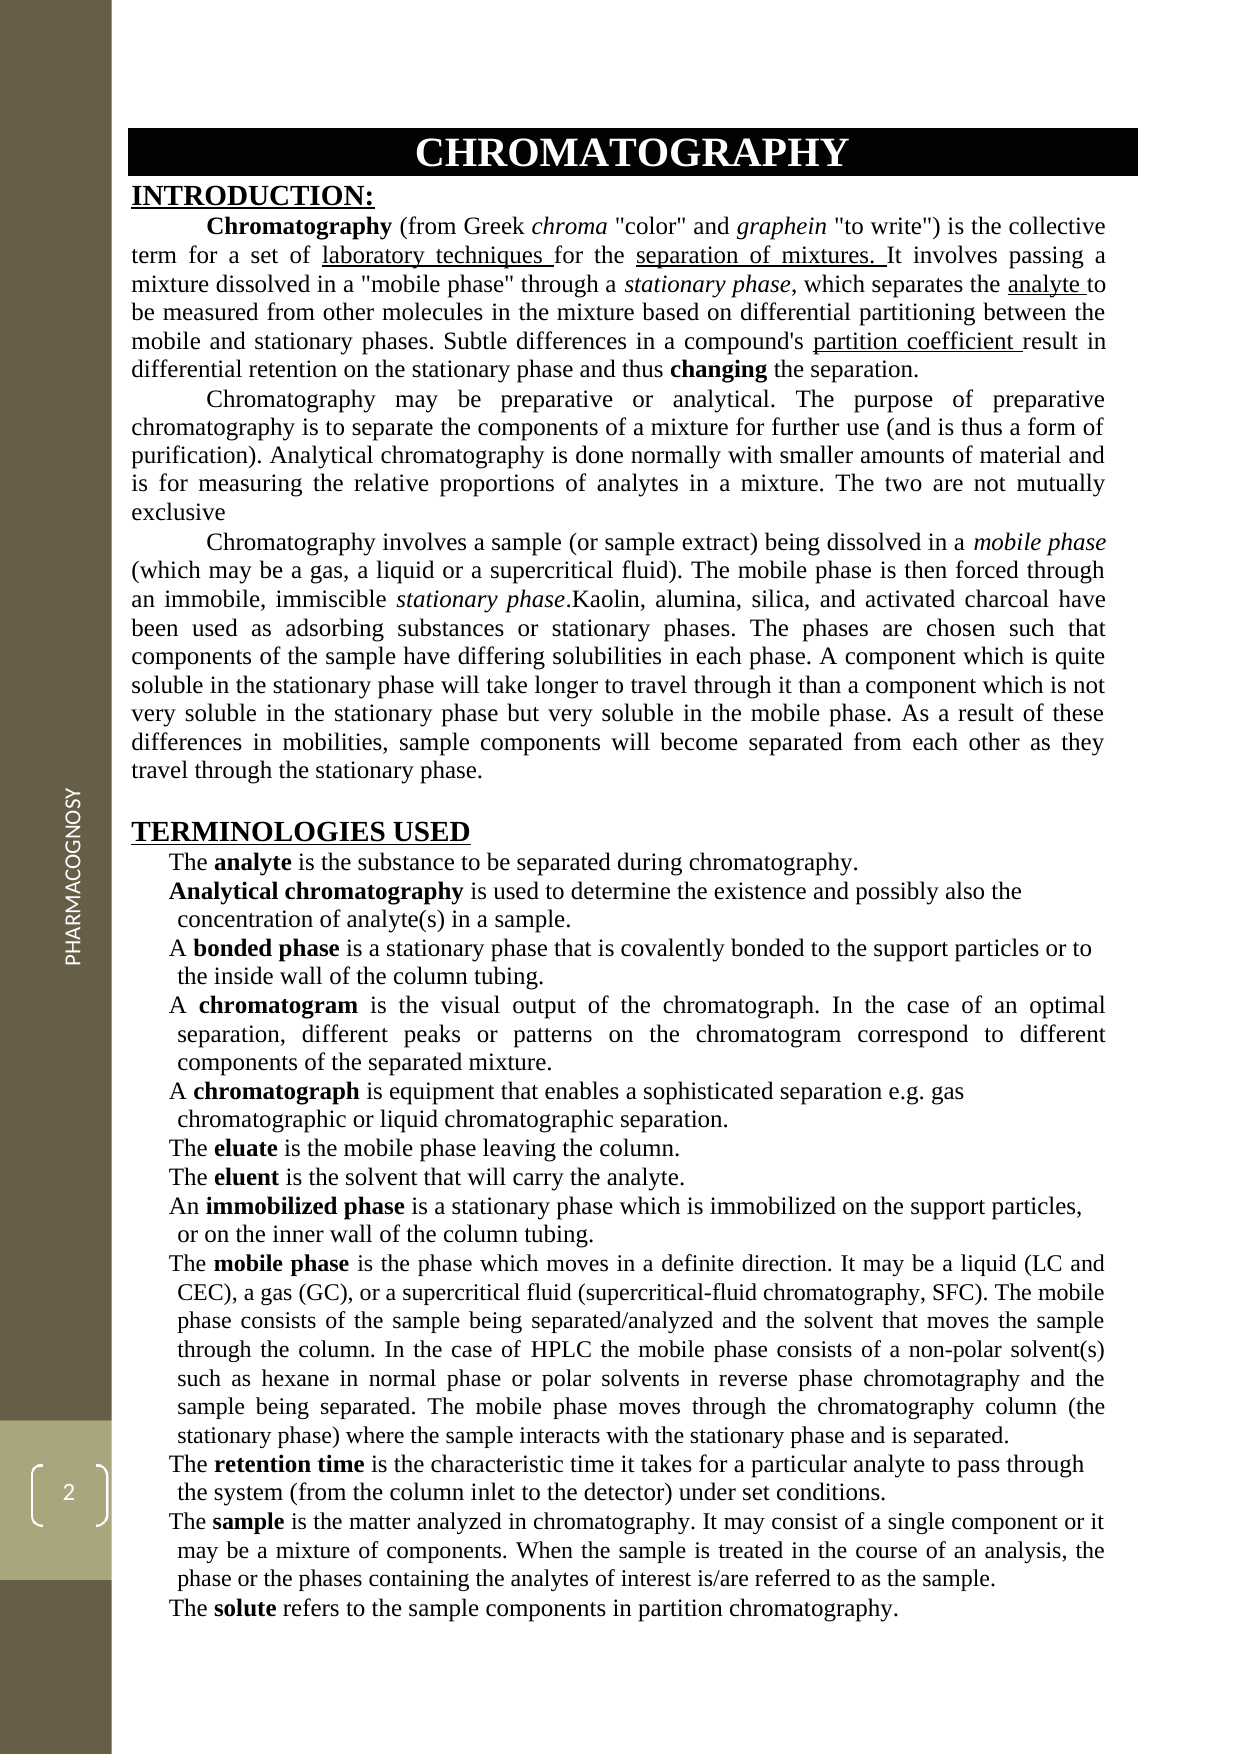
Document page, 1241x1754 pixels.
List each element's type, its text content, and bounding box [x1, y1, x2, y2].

list Analytical chromatography is used to determine the existence and possibly also the concentration of analyte(s) in a sample. [141, 877, 1106, 933]
list The analyte is the substance to be separated during chromatography. [141, 848, 1106, 876]
table_header PHARMACOGNOSY [58, 787, 86, 966]
picture [0, 0, 112, 1754]
text TERMINOLOGIES USED [131, 814, 1106, 848]
list The retention time is the characteristic time it takes for a particular analyte to pass through the system (from the column inlet to the detector) under set conditions. [141, 1450, 1106, 1506]
list The eluate is the mobile phase leaving the column. [141, 1133, 1106, 1162]
list An immobilized phase is a stationary phase which is immobilized on the support particles, or on the inner wall of the column tubing. [141, 1192, 1106, 1248]
text Chromatography (from Greek chroma "color" and graphein "to write") is the collective term for a set of laboratory techniques for the separation of mixtures. It involves passing a mixture dissolved in a "mobile phase" through a stationary phase, which separates the analyte to be measured from other molecules in the mixture based on differential partitioning between the mobile and stationary phases. Subtle differences in a compound's partition coefficient result in differential retention on the stationary phase and thus changing the separation. [131, 212, 1106, 383]
list The solute refers to the sample components in partition chromatography. [141, 1593, 1106, 1622]
text 2 [62, 1476, 86, 1506]
text Chromatography may be preparative or analytical. The purpose of preparative chromatography is to separate the components of a mixture for further use (and is thus a form of purification). Analytical chromatography is done normally with smaller amounts of material and is for measuring the relative proportions of analytes in a mixture. The two are not mutually exclusive [131, 384, 1106, 526]
list A bonded phase is a stationary phase that is covalently bonded to the support particles or to the inside wall of the column tubing. [141, 934, 1106, 990]
list A chromatogram is the visual output of the chromatograph. In the case of an optimal separation, different peaks or patterns on the chromatogram correspond to different components of the separated mixture. [141, 991, 1106, 1076]
text Chromatography involves a sample (or sample extract) being dissolved in a mobile phase (which may be a gas, a liquid or a supercritical fluid). The mobile phase is then forced through an immobile, immiscible stationary phase.Kaolin, alumina, silica, and activated charcoal have been used as adsorbing substances or stationary phases. The phases are chosen such that components of the sample have differing solubilities in each phase. A component which is quite soluble in the stationary phase will take longer to travel through it than a component which is not very soluble in the stationary phase but very soluble in the mobile phase. As a result of these differences in mobilities, sample components will become separated from each other as they travel through the stationary phase. [131, 527, 1106, 784]
list The sample is the matter analyzed in chromatography. It may consist of a single component or it may be a mixture of components. When the sample is treated in the course of an analysis, the phase or the phases containing the analytes of interest is/are referred to as the sample. [141, 1507, 1106, 1592]
list The mobile phase is the phase which moves in a definite direction. It may be a liquid (LC and CEC), a gas (GC), or a supercritical fluid (supercritical-fluid chromatography, SFC). The mobile phase consists of the sample being separated/analyzed and the solvent that moves the sample through the column. In the case of HPLC the mobile phase consists of a non-polar solvent(s) such as hexane in normal phase or polar solvents in reverse phase chromotagraphy and the sample being separated. The mobile phase moves through the chromatography column (the stationary phase) where the sample interacts with the stationary phase and is separated. [141, 1249, 1106, 1448]
text CHROMATOGRAPHY [414, 128, 1106, 176]
list The eluent is the solvent that will carry the analyte. [141, 1162, 1106, 1191]
list A chromatograph is equipment that enables a sophisticated separation e.g. gas chromatographic or liquid chromatographic separation. [141, 1077, 1106, 1133]
text INTRODUCTION: [131, 178, 1106, 211]
